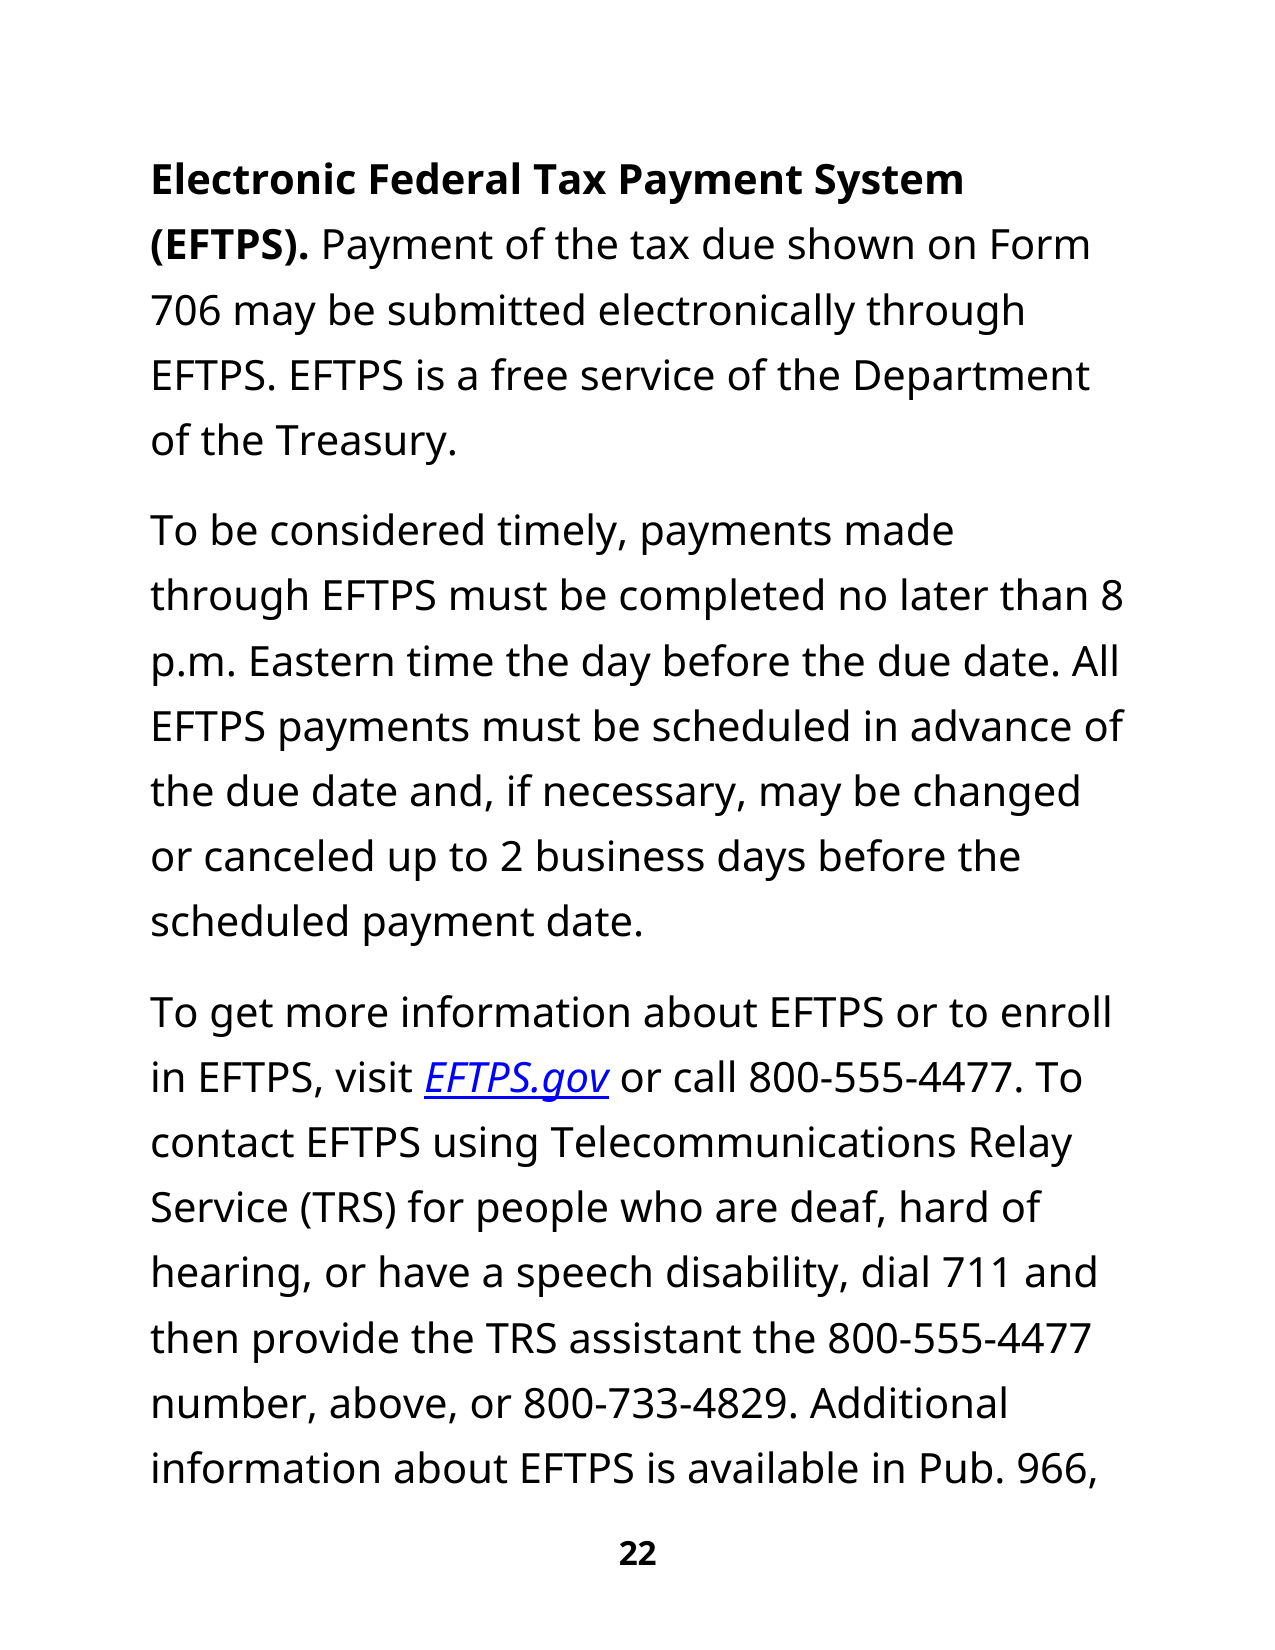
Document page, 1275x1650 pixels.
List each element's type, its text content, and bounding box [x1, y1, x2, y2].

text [150, 982, 1125, 1496]
text Electronic Federal Tax Payment System (EFTPS). Payment of the tax due shown on Form 706 may be submitted electronically through EFTPS. EFTPS is a free service of the Department of the Treasury. [150, 150, 1125, 468]
text To be considered timely, payments made through EFTPS must be completed no later than 8 p.m. Eastern time the day before the due date. All EFTPS payments must be scheduled in advance of the due date and, if necessary, may be changed or canceled up to 2 business days before the scheduled payment date. [150, 501, 1125, 949]
